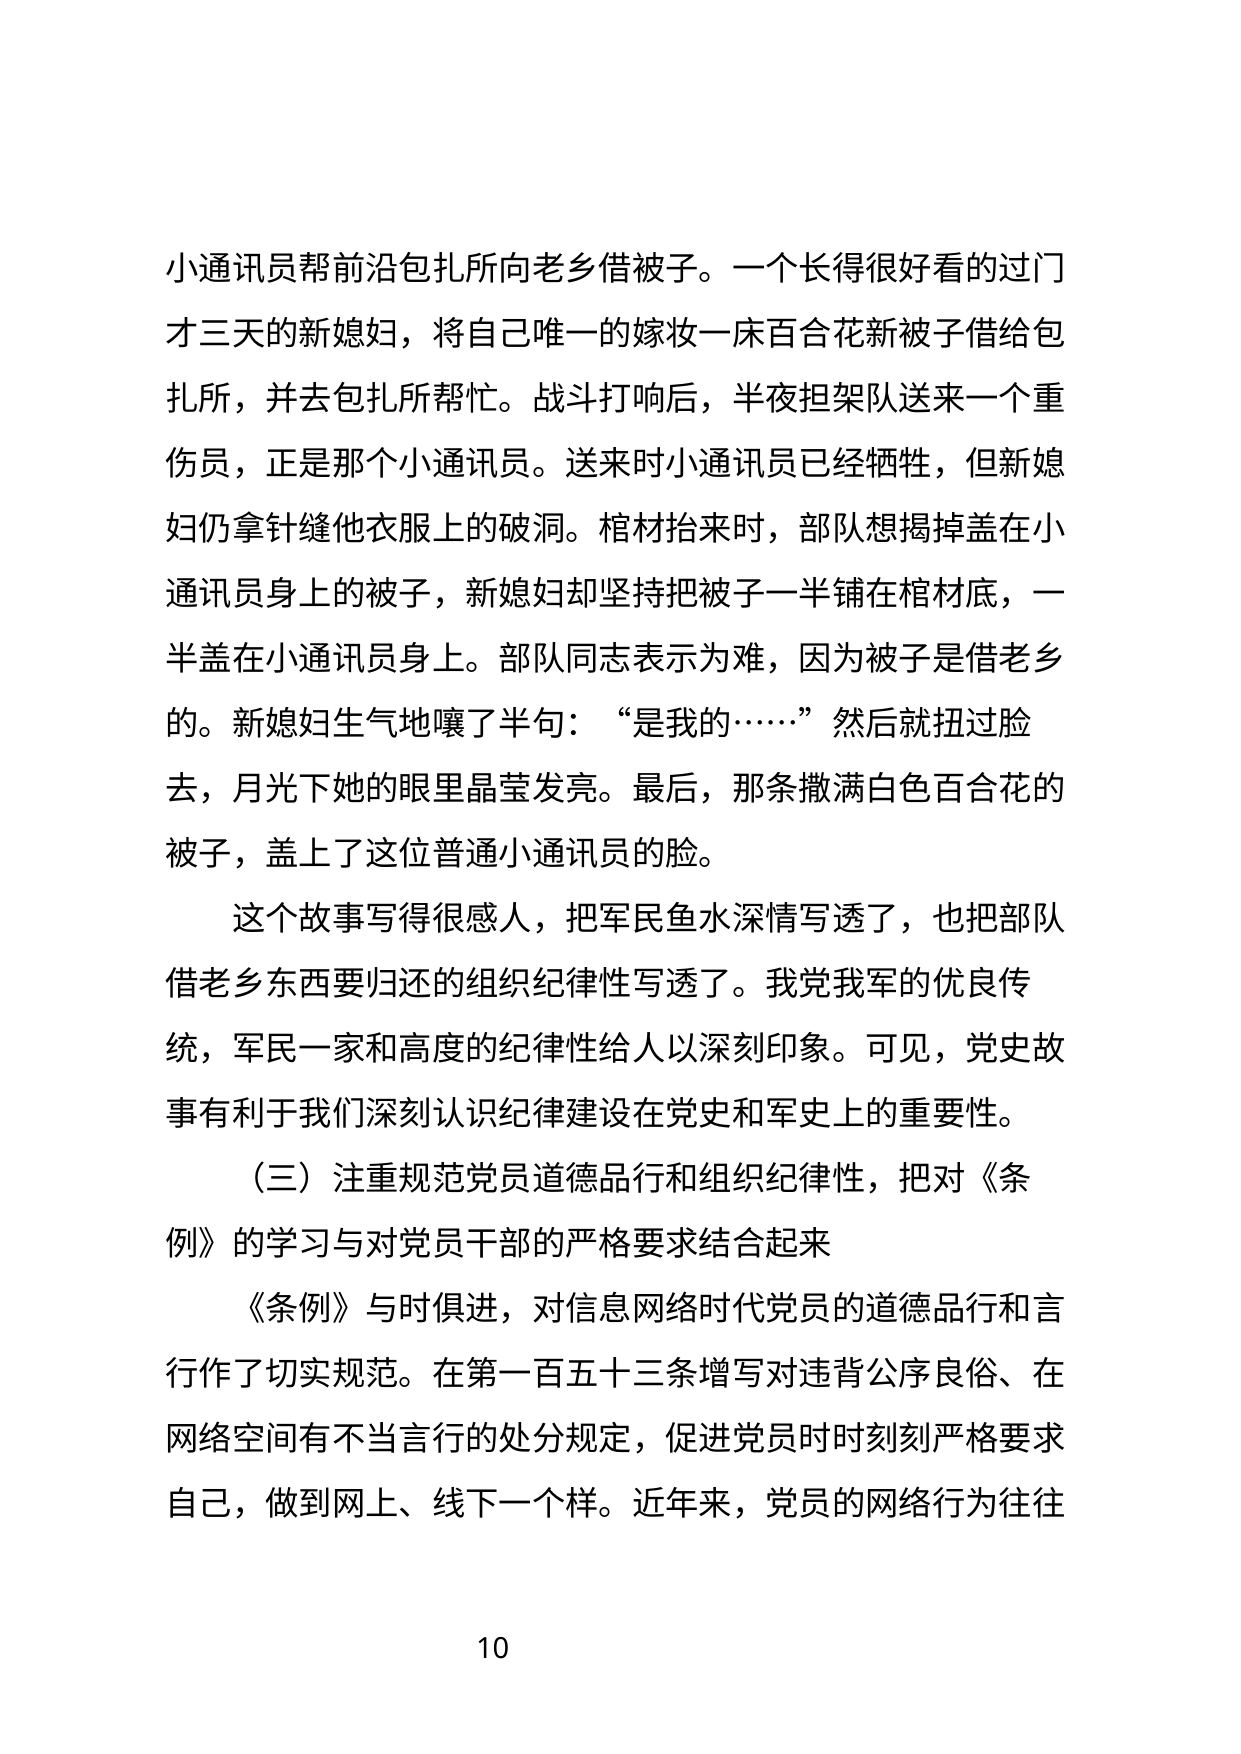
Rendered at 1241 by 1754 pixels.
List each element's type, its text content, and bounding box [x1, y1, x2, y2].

text 这个故事写得很感人，把军民鱼水深情写透了，也把部队借老乡东西要归还的组织纪律性写透了。我党我军的优良传统，军民一家和高度的纪律性给人以深刻印象。可见，党史故事有利于我们深刻认识纪律建设在党史和军史上的重要性。 [165, 883, 1087, 1143]
text （三）注重规范党员道德品行和组织纪律性，把对《条例》的学习与对党员干部的严格要求结合起来 [165, 1143, 1087, 1273]
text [165, 1273, 1087, 1533]
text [165, 233, 1087, 883]
